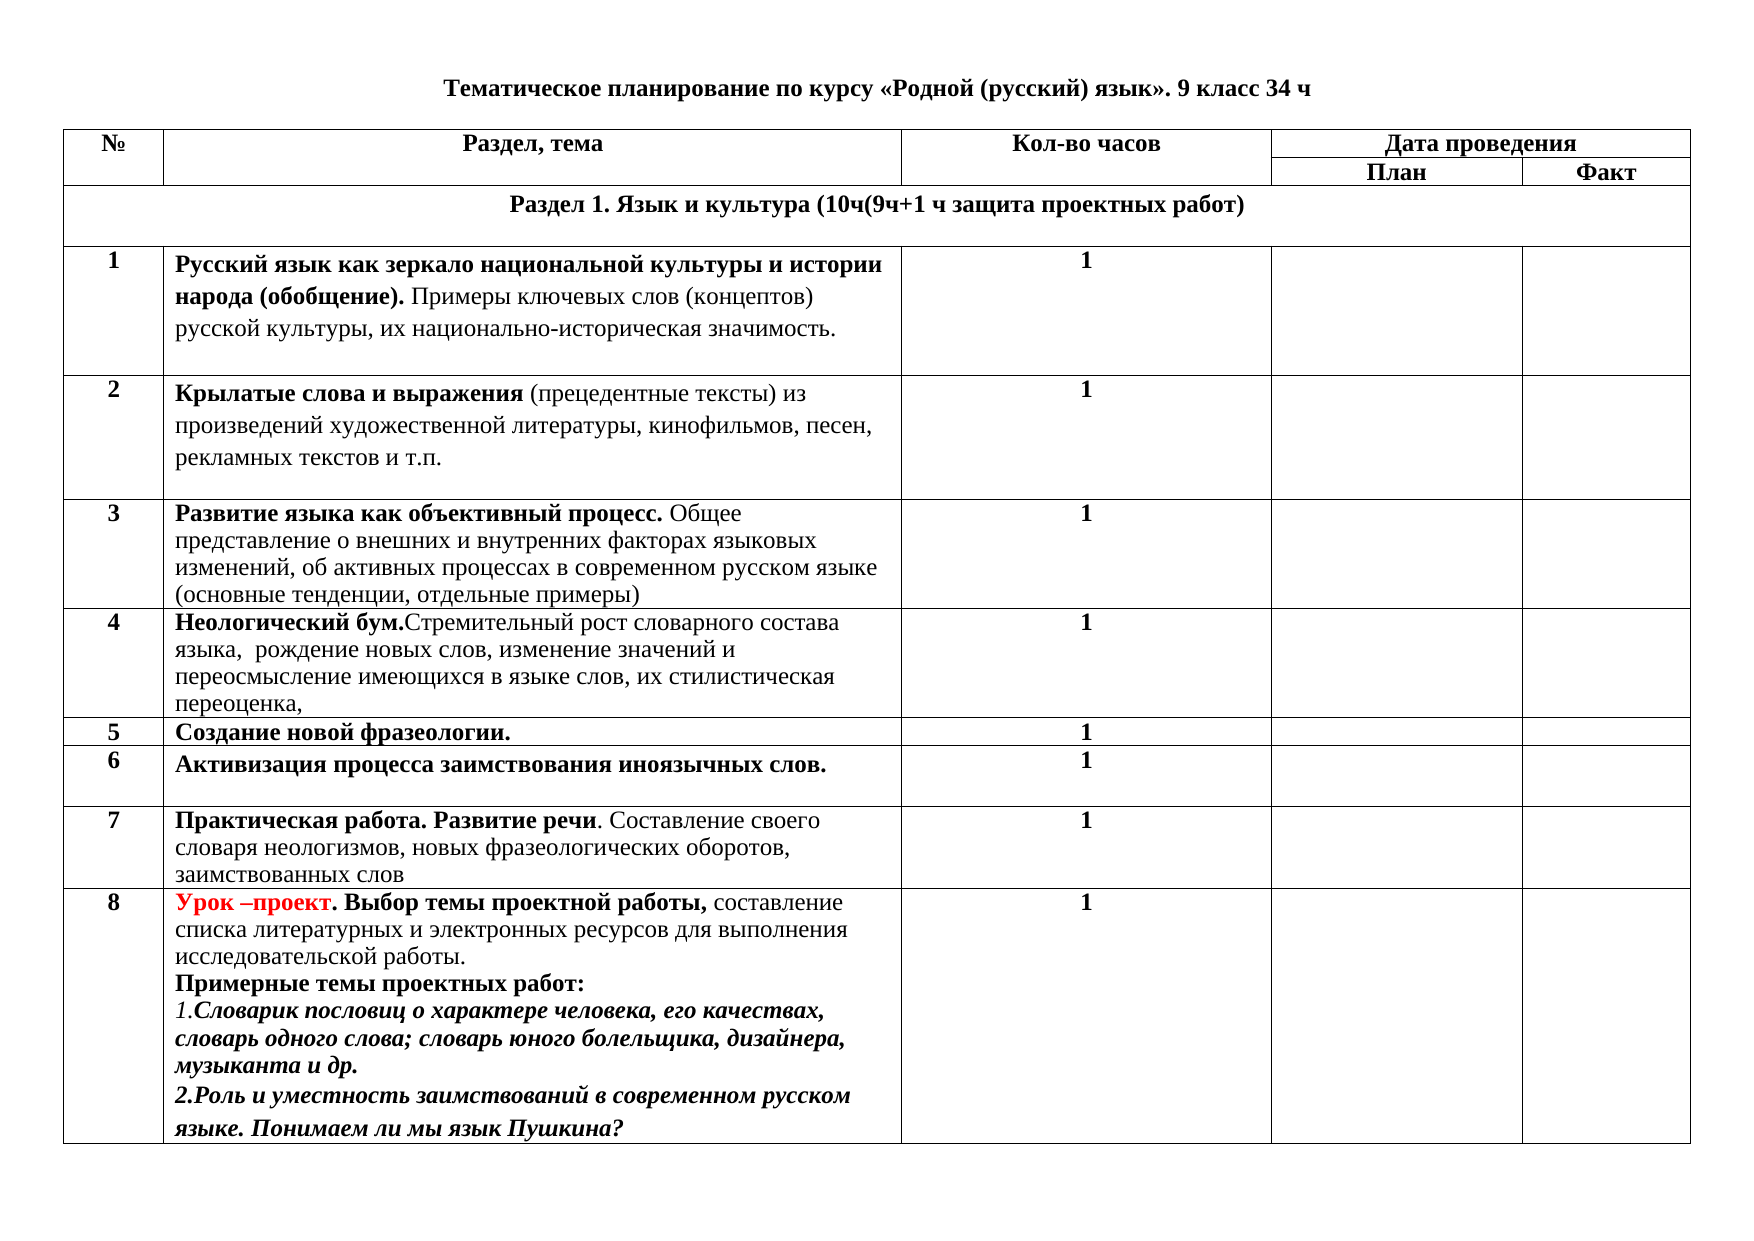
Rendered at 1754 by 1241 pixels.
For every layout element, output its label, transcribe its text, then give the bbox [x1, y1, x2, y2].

table_cell [1272, 718, 1522, 745]
table_cell 7 [64, 807, 163, 888]
table_cell Русский язык как зеркало национальной культуры и истории народа (обобщение). Примеры ключевых слов (концептов) русской культуры, их национально-историческая значимость. [164, 247, 901, 374]
table_cell 1 [902, 247, 1271, 374]
table_cell 5 [64, 718, 163, 745]
table_cell Крылатые слова и выражения (прецедентные тексты) из произведений художественной литературы, кинофильмов, песен, рекламных текстов и т.п. [164, 376, 901, 498]
table_cell 1 [64, 247, 163, 374]
table_cell [1523, 807, 1690, 888]
table_cell Факт [1523, 158, 1690, 185]
table_cell 1 [902, 609, 1271, 717]
table_cell 1 [902, 718, 1271, 745]
table_cell Раздел 1. Язык и культура (10ч(9ч+1 ч защита проектных работ) [64, 186, 1690, 246]
table_cell Практическая работа. Развитие речи. Составление своего словаря неологизмов, новых фразеологических оборотов, заимствованных слов [164, 807, 901, 888]
table_cell План [1272, 158, 1522, 185]
table_cell 1 [902, 376, 1271, 498]
table_cell [1523, 500, 1690, 608]
table_cell [1272, 247, 1522, 374]
table_cell 1 [902, 807, 1271, 888]
table_cell 1 [902, 500, 1271, 608]
table_cell [1272, 376, 1522, 498]
table_header Раздел, тема [164, 130, 901, 185]
table_cell [1523, 376, 1690, 498]
table_cell Развитие языка как объективный процесс. Общее представление о внешних и внутренних факторах языковых изменений, об активных процессах в современном русском языке (основные тенденции, отдельные примеры) [164, 500, 901, 608]
table_cell [1523, 247, 1690, 374]
table_cell [1523, 746, 1690, 806]
table_cell [1523, 609, 1690, 717]
table_cell Неологический бум.Стремительный рост словарного состава языка, рождение новых слов, изменение значений и переосмысление имеющихся в языке слов, их стилистическая переоценка, [164, 609, 901, 717]
table_cell 3 [64, 500, 163, 608]
table_cell [1272, 889, 1522, 1142]
table_cell [1523, 718, 1690, 745]
table_header № [64, 130, 163, 185]
table_cell Создание новой фразеологии. [164, 718, 901, 745]
table_cell Активизация процесса заимствования иноязычных слов. [164, 746, 901, 806]
table_cell [1272, 500, 1522, 608]
table_cell [1523, 889, 1690, 1142]
table_cell [1272, 807, 1522, 888]
table_cell 2 [64, 376, 163, 498]
table_header Кол-во часов [902, 130, 1271, 185]
table_header Дата проведения [1272, 130, 1690, 157]
table_cell 1 [902, 889, 1271, 1142]
table_cell 8 [64, 889, 163, 1142]
table_cell [1272, 746, 1522, 806]
table_cell [1272, 609, 1522, 717]
table_cell 4 [64, 609, 163, 717]
table_cell 1 [902, 746, 1271, 806]
table_cell 6 [64, 746, 163, 806]
text Тематическое планирование по курсу «Родной (русский) язык». 9 класс 34 ч [75, 75, 1679, 102]
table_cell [164, 889, 901, 1142]
